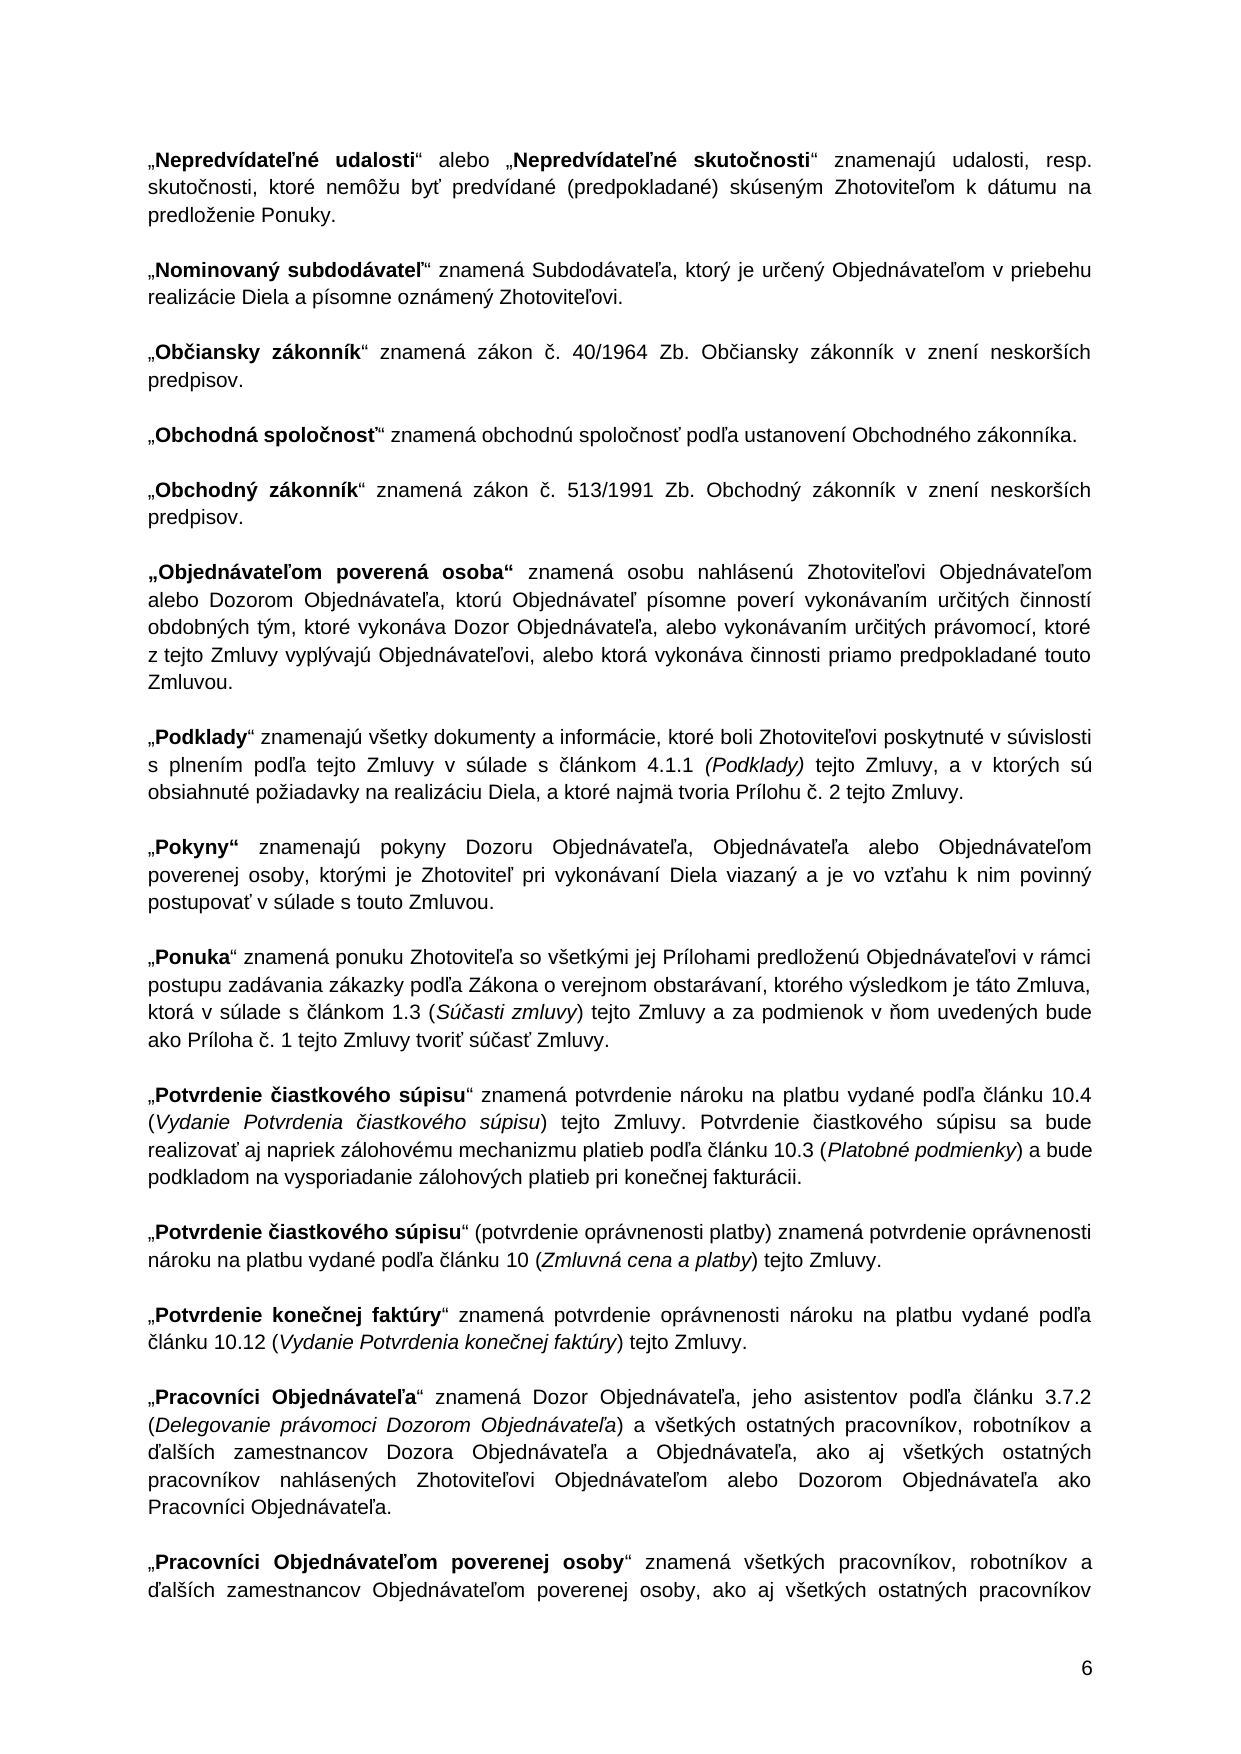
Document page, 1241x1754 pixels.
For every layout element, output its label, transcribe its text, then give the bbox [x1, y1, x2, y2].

text „Nepredvídateľné udalosti“ alebo „Nepredvídateľné skutočnosti“ znamenajú udalosti, resp. skutočnosti, ktoré nemôžu byť predvídané (predpokladané) skúseným Zhotoviteľom k dátumu na predloženie Ponuky. [148, 148, 1092, 227]
text „Nominovaný subdodávateľ“ znamená Subdodávateľa, ktorý je určený Objednávateľom v priebehu realizácie Diela a písomne oznámený Zhotoviteľovi. [148, 258, 1092, 309]
text „Obchodná spoločnosť“ znamená obchodnú spoločnosť podľa ustanovení Obchodného zákonníka. [148, 423, 1092, 447]
text „Potvrdenie čiastkového súpisu“ znamená potvrdenie nároku na platbu vydané podľa článku 10.4 (Vydanie Potvrdenia čiastkového súpisu) tejto Zmluvy. Potvrdenie čiastkového súpisu sa bude realizovať aj napriek zálohovému mechanizmu platieb podľa článku 10.3 (Platobné podmienky) a bude podkladom na vysporiadanie zálohových platieb pri konečnej fakturácii. [148, 1083, 1092, 1189]
text „Občiansky zákonník“ znamená zákon č. 40/1964 Zb. Občiansky zákonník v znení neskorších predpisov. [148, 340, 1092, 392]
text „Podklady“ znamenajú všetky dokumenty a informácie, ktoré boli Zhotoviteľovi poskytnuté v súvislosti s plnením podľa tejto Zmluvy v súlade s článkom 4.1.1 (Podklady) tejto Zmluvy, a v ktorých sú obsiahnuté požiadavky na realizáciu Diela, a ktoré najmä tvoria Prílohu č. 2 tejto Zmluvy. [148, 725, 1092, 804]
text „Obchodný zákonník“ znamená zákon č. 513/1991 Zb. Obchodný zákonník v znení neskorších predpisov. [148, 478, 1092, 529]
text „Objednávateľom poverená osoba“ znamená osobu nahlásenú Zhotoviteľovi Objednávateľom alebo Dozorom Objednávateľa, ktorú Objednávateľ písomne poverí vykonávaním určitých činností obdobných tým, ktoré vykonáva Dozor Objednávateľa, alebo vykonávaním určitých právomocí, ktoré z tejto Zmluvy vyplývajú Objednávateľovi, alebo ktorá vykonáva činnosti priamo predpokladané touto Zmluvou. [148, 560, 1092, 694]
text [148, 1550, 1092, 1602]
text „Pokyny“ znamenajú pokyny Dozoru Objednávateľa, Objednávateľa alebo Objednávateľom poverenej osoby, ktorými je Zhotoviteľ pri vykonávaní Diela viazaný a je vo vzťahu k nim povinný postupovať v súlade s touto Zmluvou. [148, 835, 1092, 914]
text „Potvrdenie konečnej faktúry“ znamená potvrdenie oprávnenosti nároku na platbu vydané podľa článku 10.12 (Vydanie Potvrdenia konečnej faktúry) tejto Zmluvy. [148, 1303, 1092, 1354]
text „Ponuka“ znamená ponuku Zhotoviteľa so všetkými jej Prílohami predloženú Objednávateľovi v rámci postupu zadávania zákazky podľa Zákona o verejnom obstarávaní, ktorého výsledkom je táto Zmluva, ktorá v súlade s článkom 1.3 (Súčasti zmluvy) tejto Zmluvy a za podmienok v ňom uvedených bude ako Príloha č. 1 tejto Zmluvy tvoriť súčasť Zmluvy. [148, 945, 1092, 1052]
text „Pracovníci Objednávateľa“ znamená Dozor Objednávateľa, jeho asistentov podľa článku 3.7.2 (Delegovanie právomoci Dozorom Objednávateľa) a všetkých ostatných pracovníkov, robotníkov a ďalších zamestnancov Dozora Objednávateľa a Objednávateľa, ako aj všetkých ostatných pracovníkov nahlásených Zhotoviteľovi Objednávateľom alebo Dozorom Objednávateľa ako Pracovníci Objednávateľa. [148, 1385, 1092, 1519]
text „Potvrdenie čiastkového súpisu“ (potvrdenie oprávnenosti platby) znamená potvrdenie oprávnenosti nároku na platbu vydané podľa článku 10 (Zmluvná cena a platby) tejto Zmluvy. [148, 1220, 1092, 1272]
